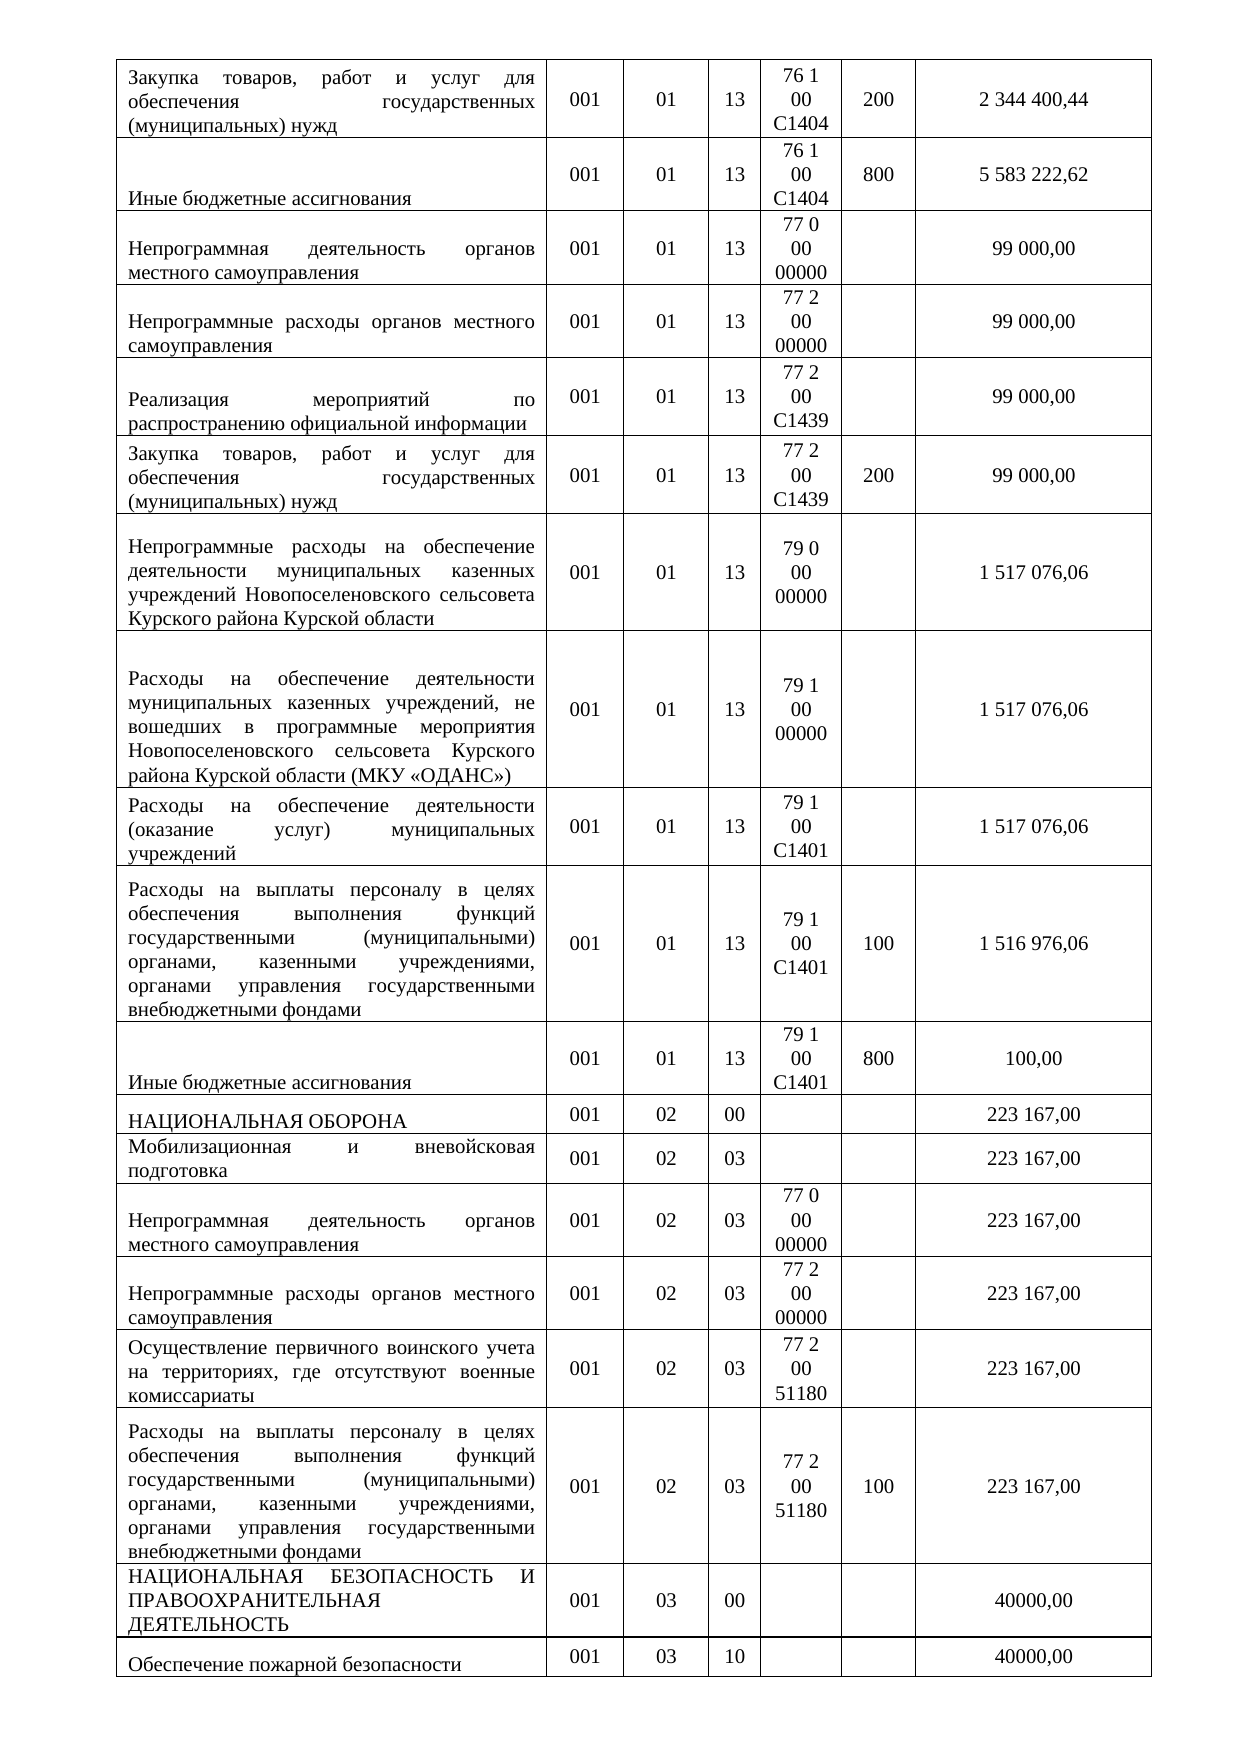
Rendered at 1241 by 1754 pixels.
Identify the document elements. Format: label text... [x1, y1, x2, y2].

table_cell [842, 358, 915, 435]
table_cell 001 [547, 1095, 623, 1133]
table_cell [117, 60, 546, 137]
table_cell [842, 1257, 915, 1329]
table_cell 10 [709, 1638, 760, 1676]
table_cell 001 [547, 358, 623, 435]
table_cell 01 [624, 1022, 708, 1094]
table_cell 800 [842, 1022, 915, 1094]
table_cell 2 344 400,44 [916, 60, 1151, 137]
table_cell 40000,00 [916, 1564, 1151, 1636]
table_cell 99 000,00 [916, 285, 1151, 357]
table_cell Иные бюджетные ассигнования [117, 138, 546, 210]
table_cell 01 [624, 285, 708, 357]
table_cell 13 [709, 788, 760, 865]
table_cell 79 1 00 С1401 [761, 1022, 841, 1094]
table_cell 001 [547, 1564, 623, 1636]
table_cell 223 167,00 [916, 1257, 1151, 1329]
table_cell 001 [547, 60, 623, 137]
table_cell 02 [624, 1184, 708, 1256]
table_cell 79 0 00 00000 [761, 514, 841, 630]
table_cell Реализация мероприятий по распространению официальной информации [117, 358, 546, 435]
table_cell 13 [709, 1022, 760, 1094]
table_cell Мобилизационная и вневойсковая подготовка [117, 1134, 546, 1182]
table_cell 00 [709, 1564, 760, 1636]
table_cell Непрограммные расходы органов местного самоуправления [117, 285, 546, 357]
table_cell Иные бюджетные ассигнования [117, 1022, 546, 1094]
table_cell 01 [624, 514, 708, 630]
table_cell [761, 1095, 841, 1133]
table_cell [842, 788, 915, 865]
table_cell 79 1 00 С1401 [761, 788, 841, 865]
table_cell 100 [842, 1408, 915, 1563]
table_cell 001 [547, 285, 623, 357]
table_cell 99 000,00 [916, 358, 1151, 435]
table_cell 03 [709, 1257, 760, 1329]
table_cell 800 [842, 138, 915, 210]
table_cell [842, 1095, 915, 1133]
table_cell [842, 631, 915, 787]
table_cell 13 [709, 285, 760, 357]
table_cell 01 [624, 60, 708, 137]
table_cell НАЦИОНАЛЬНАЯ БЕЗОПАСНОСТЬ И ПРАВООХРАНИТЕЛЬНАЯ ДЕЯТЕЛЬНОСТЬ [117, 1564, 546, 1636]
table_cell 13 [709, 514, 760, 630]
table_cell 03 [709, 1408, 760, 1563]
table_cell 01 [624, 436, 708, 513]
table_cell Расходы на обеспечение деятельности (оказание услуг) муниципальных учреждений [117, 788, 546, 865]
table_cell 40000,00 [916, 1638, 1151, 1676]
table_cell 02 [624, 1257, 708, 1329]
table_cell 001 [547, 788, 623, 865]
table_cell 001 [547, 631, 623, 787]
table_cell НАЦИОНАЛЬНАЯ ОБОРОНА [117, 1095, 546, 1133]
table_cell [842, 285, 915, 357]
table_cell 001 [547, 436, 623, 513]
table_cell 77 2 00 00000 [761, 1257, 841, 1329]
table_cell 13 [709, 631, 760, 787]
table_cell 223 167,00 [916, 1095, 1151, 1133]
table_cell 223 167,00 [916, 1330, 1151, 1407]
table_cell 1 516 976,06 [916, 866, 1151, 1021]
table_cell 001 [547, 1638, 623, 1676]
table_cell [842, 1184, 915, 1256]
table_cell 03 [624, 1638, 708, 1676]
table_cell 1 517 076,06 [916, 631, 1151, 787]
table_cell Непрограммные расходы органов местного самоуправления [117, 1257, 546, 1329]
table_cell 02 [624, 1408, 708, 1563]
table_cell 13 [709, 60, 760, 137]
table_cell [761, 1134, 841, 1182]
table_cell 01 [624, 358, 708, 435]
table_cell 223 167,00 [916, 1184, 1151, 1256]
table_cell 02 [624, 1095, 708, 1133]
table_cell [761, 1564, 841, 1636]
table_cell 77 2 00 51180 [761, 1330, 841, 1407]
table_cell 02 [624, 1330, 708, 1407]
table_cell Обеспечение пожарной безопасности [117, 1638, 546, 1676]
table_cell 01 [624, 138, 708, 210]
table_cell 13 [709, 138, 760, 210]
table_cell 223 167,00 [916, 1408, 1151, 1563]
table_cell Непрограммная деятельность органов местного самоуправления [117, 211, 546, 284]
table_cell 13 [709, 211, 760, 284]
table_cell 200 [842, 60, 915, 137]
table_cell Осуществление первичного воинского учета на территориях, где отсутствуют военные комиссариаты [117, 1330, 546, 1407]
table_cell Расходы на обеспечение деятельности муниципальных казенных учреждений, не вошедших в программные мероприятия Новопоселеновского сельсовета Курского района Курской области (МКУ «ОДАНС») [117, 631, 546, 787]
table_cell 100 [842, 866, 915, 1021]
table_cell 1 517 076,06 [916, 514, 1151, 630]
table_cell 03 [709, 1330, 760, 1407]
table_cell 02 [624, 1134, 708, 1182]
table_cell 01 [624, 866, 708, 1021]
table_cell 99 000,00 [916, 436, 1151, 513]
table_cell 001 [547, 1257, 623, 1329]
table_cell 03 [709, 1134, 760, 1182]
table_cell 01 [624, 631, 708, 787]
table_cell 100,00 [916, 1022, 1151, 1094]
table_cell 00 [709, 1095, 760, 1133]
table_cell Непрограммная деятельность органов местного самоуправления [117, 1184, 546, 1256]
table_cell 200 [842, 436, 915, 513]
table_cell 01 [624, 211, 708, 284]
table_cell Расходы на выплаты персоналу в целях обеспечения выполнения функций государственными (муниципальными) органами, казенными учреждениями, органами управления государственными внебюджетными фондами [117, 1408, 546, 1563]
table_cell 03 [624, 1564, 708, 1636]
table_cell [842, 1564, 915, 1636]
table_cell 001 [547, 514, 623, 630]
table_cell [842, 514, 915, 630]
table_cell 79 1 00 00000 [761, 631, 841, 787]
table_cell 001 [547, 1022, 623, 1094]
table_cell 001 [547, 866, 623, 1021]
table_cell [842, 211, 915, 284]
table_cell 77 2 00 00000 [761, 285, 841, 357]
table_cell 001 [547, 1184, 623, 1256]
table_cell 99 000,00 [916, 211, 1151, 284]
table_cell 77 2 00 С1439 [761, 436, 841, 513]
table_cell 03 [709, 1184, 760, 1256]
table_cell 223 167,00 [916, 1134, 1151, 1182]
table_cell 76 1 00 С1404 [761, 138, 841, 210]
table_cell [842, 1134, 915, 1182]
table_cell 001 [547, 1134, 623, 1182]
table_cell 77 0 00 00000 [761, 1184, 841, 1256]
table_cell 001 [547, 1408, 623, 1563]
table_cell 1 517 076,06 [916, 788, 1151, 865]
table_cell 13 [709, 436, 760, 513]
table_cell 77 0 00 00000 [761, 211, 841, 284]
table_cell Непрограммные расходы на обеспечение деятельности муниципальных казенных учреждений Новопоселеновского сельсовета Курского района Курской области [117, 514, 546, 630]
table_cell Закупка товаров, работ и услуг для обеспечения государственных (муниципальных) нужд [117, 436, 546, 513]
table_cell [842, 1330, 915, 1407]
table_cell 001 [547, 1330, 623, 1407]
table_cell [761, 1638, 841, 1676]
table_cell 13 [709, 866, 760, 1021]
table_cell 76 1 00 С1404 [761, 60, 841, 137]
table_cell [842, 1638, 915, 1676]
table_cell 001 [547, 138, 623, 210]
table_cell 77 2 00 С1439 [761, 358, 841, 435]
table_cell 001 [547, 211, 623, 284]
table_cell 79 1 00 С1401 [761, 866, 841, 1021]
table_cell 77 2 00 51180 [761, 1408, 841, 1563]
table_cell Расходы на выплаты персоналу в целях обеспечения выполнения функций государственными (муниципальными) органами, казенными учреждениями, органами управления государственными внебюджетными фондами [117, 866, 546, 1021]
table_cell 5 583 222,62 [916, 138, 1151, 210]
table_cell 01 [624, 788, 708, 865]
table_cell 13 [709, 358, 760, 435]
